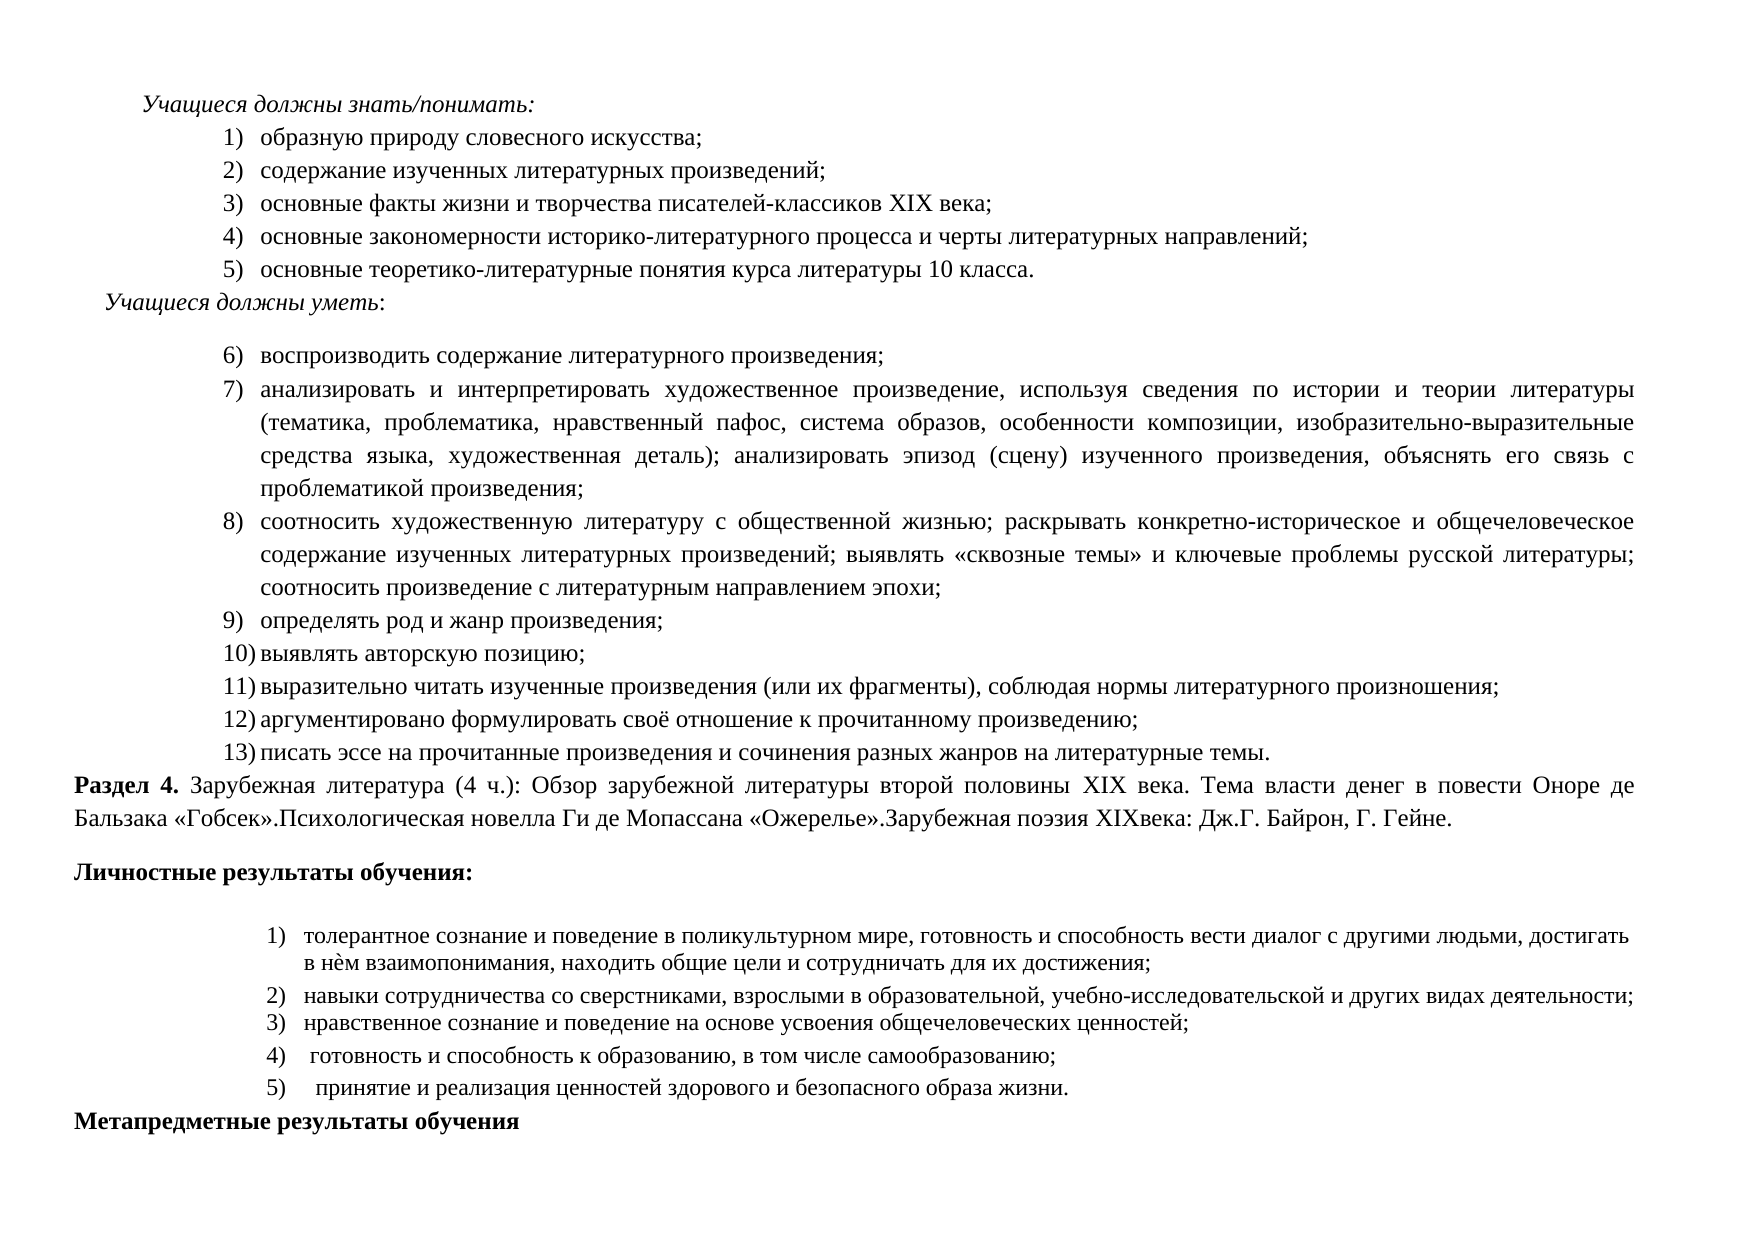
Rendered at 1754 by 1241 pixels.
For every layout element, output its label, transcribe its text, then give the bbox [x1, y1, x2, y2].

list выразительно читать изученные произведения (или их фрагменты), соблюдая нормы литературного произношения; [223, 671, 1636, 699]
list толерантное сознание и поведение в поликультурном мире, готовность и способность вести диалог с другими людьми, достигать в нѐм взаимопонимания, находить общие цели и сотрудничать для их достижения; [266, 921, 1636, 976]
list основные закономерности историко-литературного процесса и черты литературных направлений; [223, 221, 1636, 249]
list определять род и жанр произведения; [223, 605, 1636, 633]
list принятие и реализация ценностей здорового и безопасного образа жизни. [266, 1073, 1636, 1101]
list аргументировано формулировать своё отношение к прочитанному произведению; [223, 704, 1636, 733]
text Метапредметные результаты обучения [74, 1106, 1636, 1135]
list анализировать и интерпретировать художественное произведение, используя сведения по истории и теории литературы (тематика, проблематика, нравственный пафос, система образов, особенности композиции, изобразительно-выразительные средства языка, художественная деталь); анализировать эпизод (сцену) изученного произведения, объяснять его связь с проблематикой произведения; [223, 374, 1636, 501]
list Учащиеся должны знать/понимать: [141, 89, 1636, 117]
list соотносить художественную литературу с общественной жизнью; раскрывать конкретно-историческое и общечеловеческое содержание изученных литературных произведений; выявлять «сквозные темы» и ключевые проблемы русской литературы; соотносить произведение с литературным направлением эпохи; [223, 506, 1636, 601]
list основные факты жизни и творчества писателей-классиков XIX века; [223, 188, 1636, 216]
list основные теоретико-литературные понятия курса литературы 10 класса. [223, 254, 1636, 282]
list нравственное сознание и поведение на основе усвоения общечеловеческих ценностей; [266, 1008, 1636, 1036]
list выявлять авторскую позицию; [223, 638, 1636, 667]
list готовность и способность к образованию, в том числе самообразованию; [266, 1041, 1636, 1068]
list содержание изученных литературных произведений; [223, 155, 1636, 183]
list писать эссе на прочитанные произведения и сочинения разных жанров на литературные темы. [223, 737, 1636, 766]
list воспроизводить содержание литературного произведения; [223, 341, 1636, 369]
text Раздел 4. Зарубежная литература (4 ч.): Обзор зарубежной литературы второй половины XIX века. Тема власти денег в повести Оноре де Бальзака «Гобсек».Психологическая новелла Ги де Мопассана «Ожерелье».Зарубежная поэзия XIXвека: Дж.Г. Байрон, Г. Гейне. [74, 770, 1636, 832]
text Личностные результаты обучения: [74, 857, 1636, 886]
text Учащиеся должны уметь: [103, 287, 1636, 316]
list навыки сотрудничества со сверстниками, взрослыми в образовательной, учебно-исследовательской и других видах деятельности; [266, 981, 1636, 1008]
list образную природу словесного искусства; [223, 122, 1636, 150]
